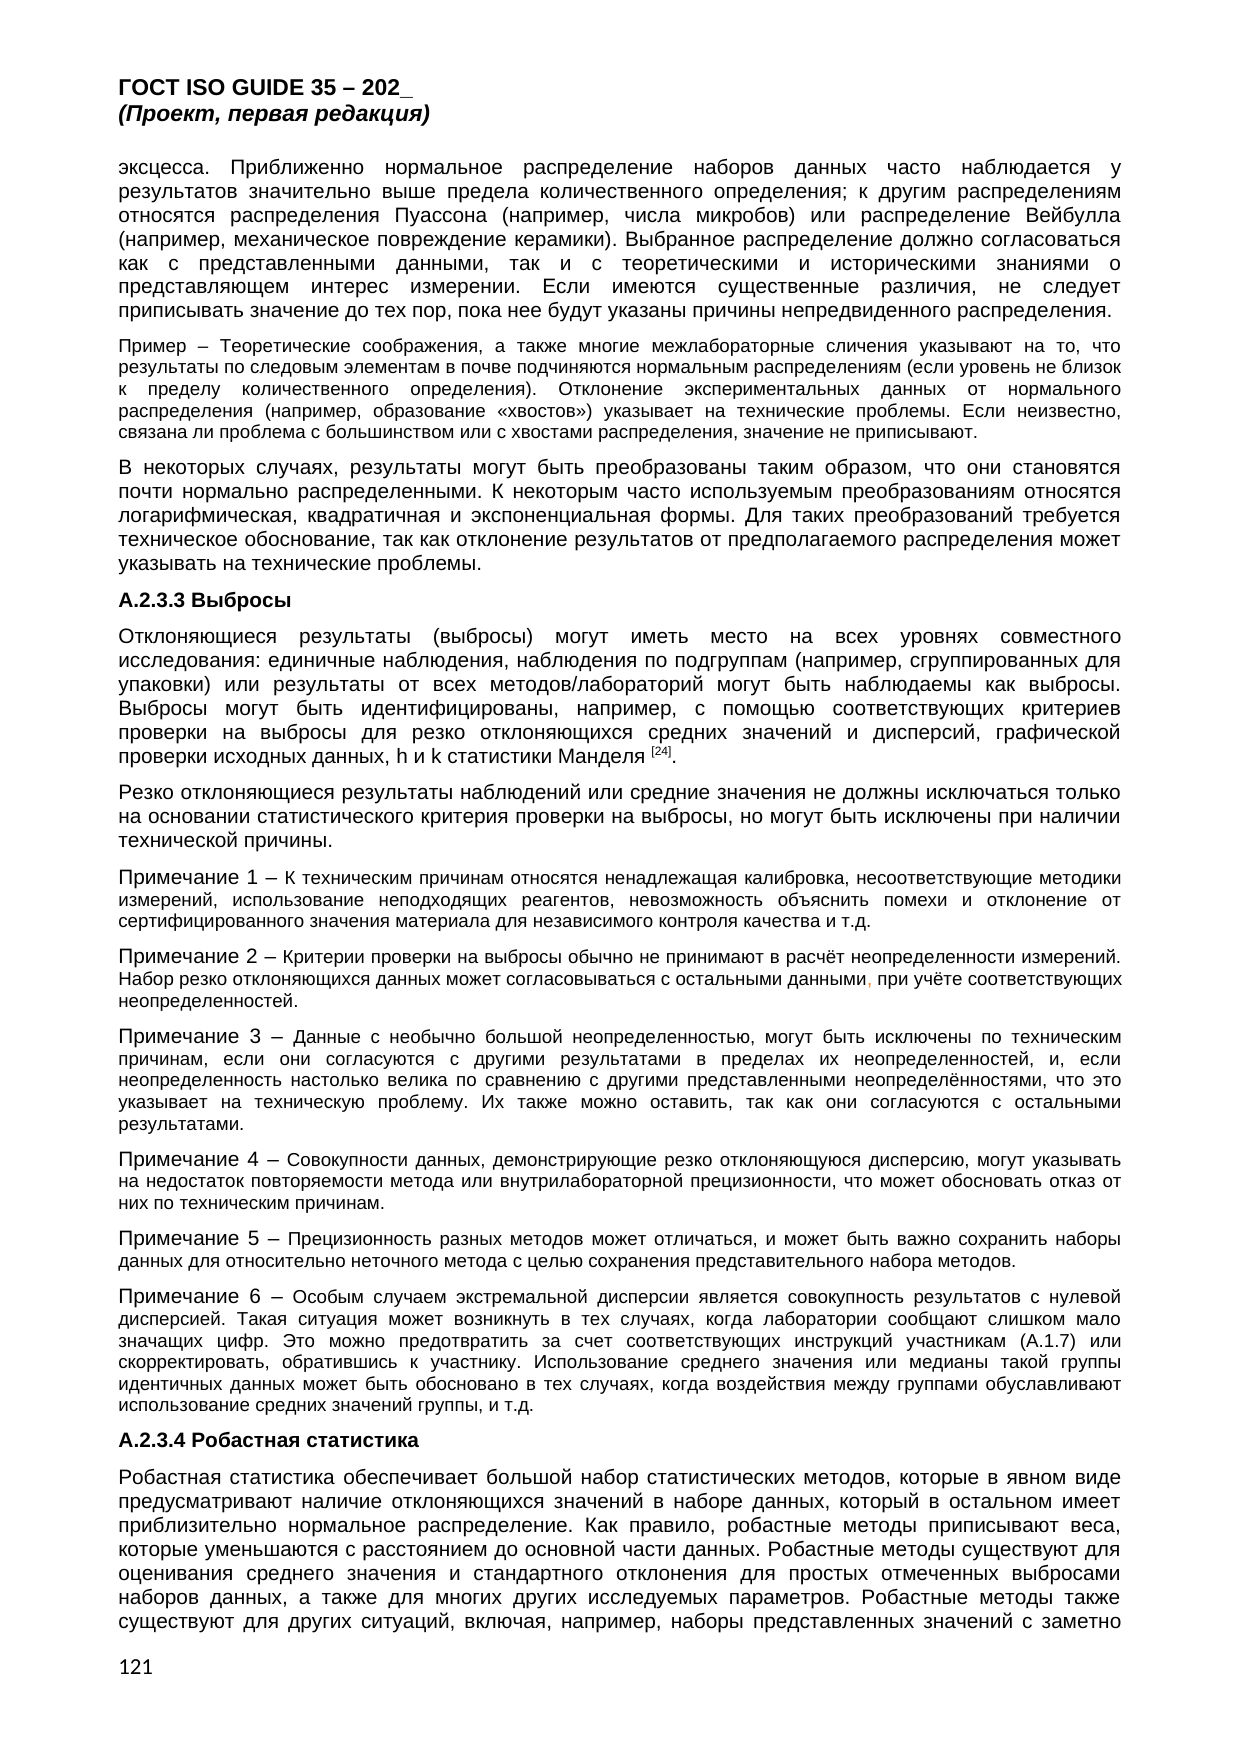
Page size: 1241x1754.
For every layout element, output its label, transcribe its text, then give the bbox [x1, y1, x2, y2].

text Резко отклоняющиеся результаты наблюдений или средние значения не должны исключаться только на основании статистического критерия проверки на выбросы, но могут быть исключены при наличии технической причины. [118, 780, 1122, 852]
text Примечание 2 – Критерии проверки на выбросы обычно не принимают в расчёт неопределенности измерений. Набор резко отклоняющихся данных может согласовываться с остальными данными, при учёте соответствующих неопределенностей. [118, 944, 1122, 1011]
text Примечание 4 – Совокупности данных, демонстрирующие резко отклоняющуюся дисперсию, могут указывать на недостаток повторяемости метода или внутрилабораторной прецизионности, что может обосновать отказ от них по техническим причинам. [118, 1146, 1122, 1213]
text А.2.3.3 Выбросы [118, 587, 1122, 611]
text Отклоняющиеся результаты (выбросы) могут иметь место на всех уровнях совместного исследования: единичные наблюдения, наблюдения по подгруппам (например, сгруппированных для упаковки) или результаты от всех методов/лабораторий могут быть наблюдаемы как выбросы. Выбросы могут быть идентифицированы, например, с помощью соответствующих критериев проверки на выбросы для резко отклоняющихся средних значений и дисперсий, графической проверки исходных данных, h и k статистики Манделя [24]. [118, 624, 1122, 768]
text Пример – Теоретические соображения, а также многие межлабораторные сличения указывают на то, что результаты по следовым элементам в почве подчиняются нормальным распределениям (если уровень не близок к пределу количественного определения). Отклонение экспериментальных данных от нормального распределения (например, образование «хвостов») указывает на технические проблемы. Если неизвестно, связана ли проблема с большинством или с хвостами распределения, значение не приписывают. [118, 335, 1122, 443]
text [118, 154, 1122, 322]
text A.2.3.4 Робастная статистика [118, 1428, 1122, 1452]
text Примечание 1 – К техническим причинам относятся ненадлежащая калибровка, несоответствующие методики измерений, использование неподходящих реагентов, невозможность объяснить помехи и отклонение от сертифицированного значения материала для независимого контроля качества и т.д. [118, 864, 1122, 932]
text Примечание 3 – Данные с необычно большой неопределенностью, могут быть исключены по техническим причинам, если они согласуются с другими результатами в пределах их неопределенностей, и, если неопределенность настолько велика по сравнению с другими представленными неопределённостями, что это указывает на техническую проблему. Их также можно оставить, так как они согласуются с остальными результатами. [118, 1024, 1122, 1134]
text В некоторых случаях, результаты могут быть преобразованы таким образом, что они становятся почти нормально распределенными. К некоторым часто используемым преобразованиям относятся логарифмическая, квадратичная и экспоненциальная формы. Для таких преобразований требуется техническое обоснование, так как отклонение результатов от предполагаемого распределения может указывать на технические проблемы. [118, 455, 1122, 575]
text Примечание 5 – Прецизионность разных методов может отличаться, и может быть важно сохранить наборы данных для относительно неточного метода с целью сохранения представительного набора методов. [118, 1226, 1122, 1271]
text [118, 1465, 1122, 1632]
text Примечание 6 – Особым случаем экстремальной дисперсии является совокупность результатов с нулевой дисперсией. Такая ситуация может возникнуть в тех случаях, когда лаборатории сообщают слишком мало значащих цифр. Это можно предотвратить за счет соответствующих инструкций участникам (А.1.7) или скорректировать, обратившись к участнику. Использование среднего значения или медианы такой группы идентичных данных может быть обосновано в тех случаях, когда воздействия между группами обуславливают использование средних значений группы, и т.д. [118, 1284, 1122, 1416]
